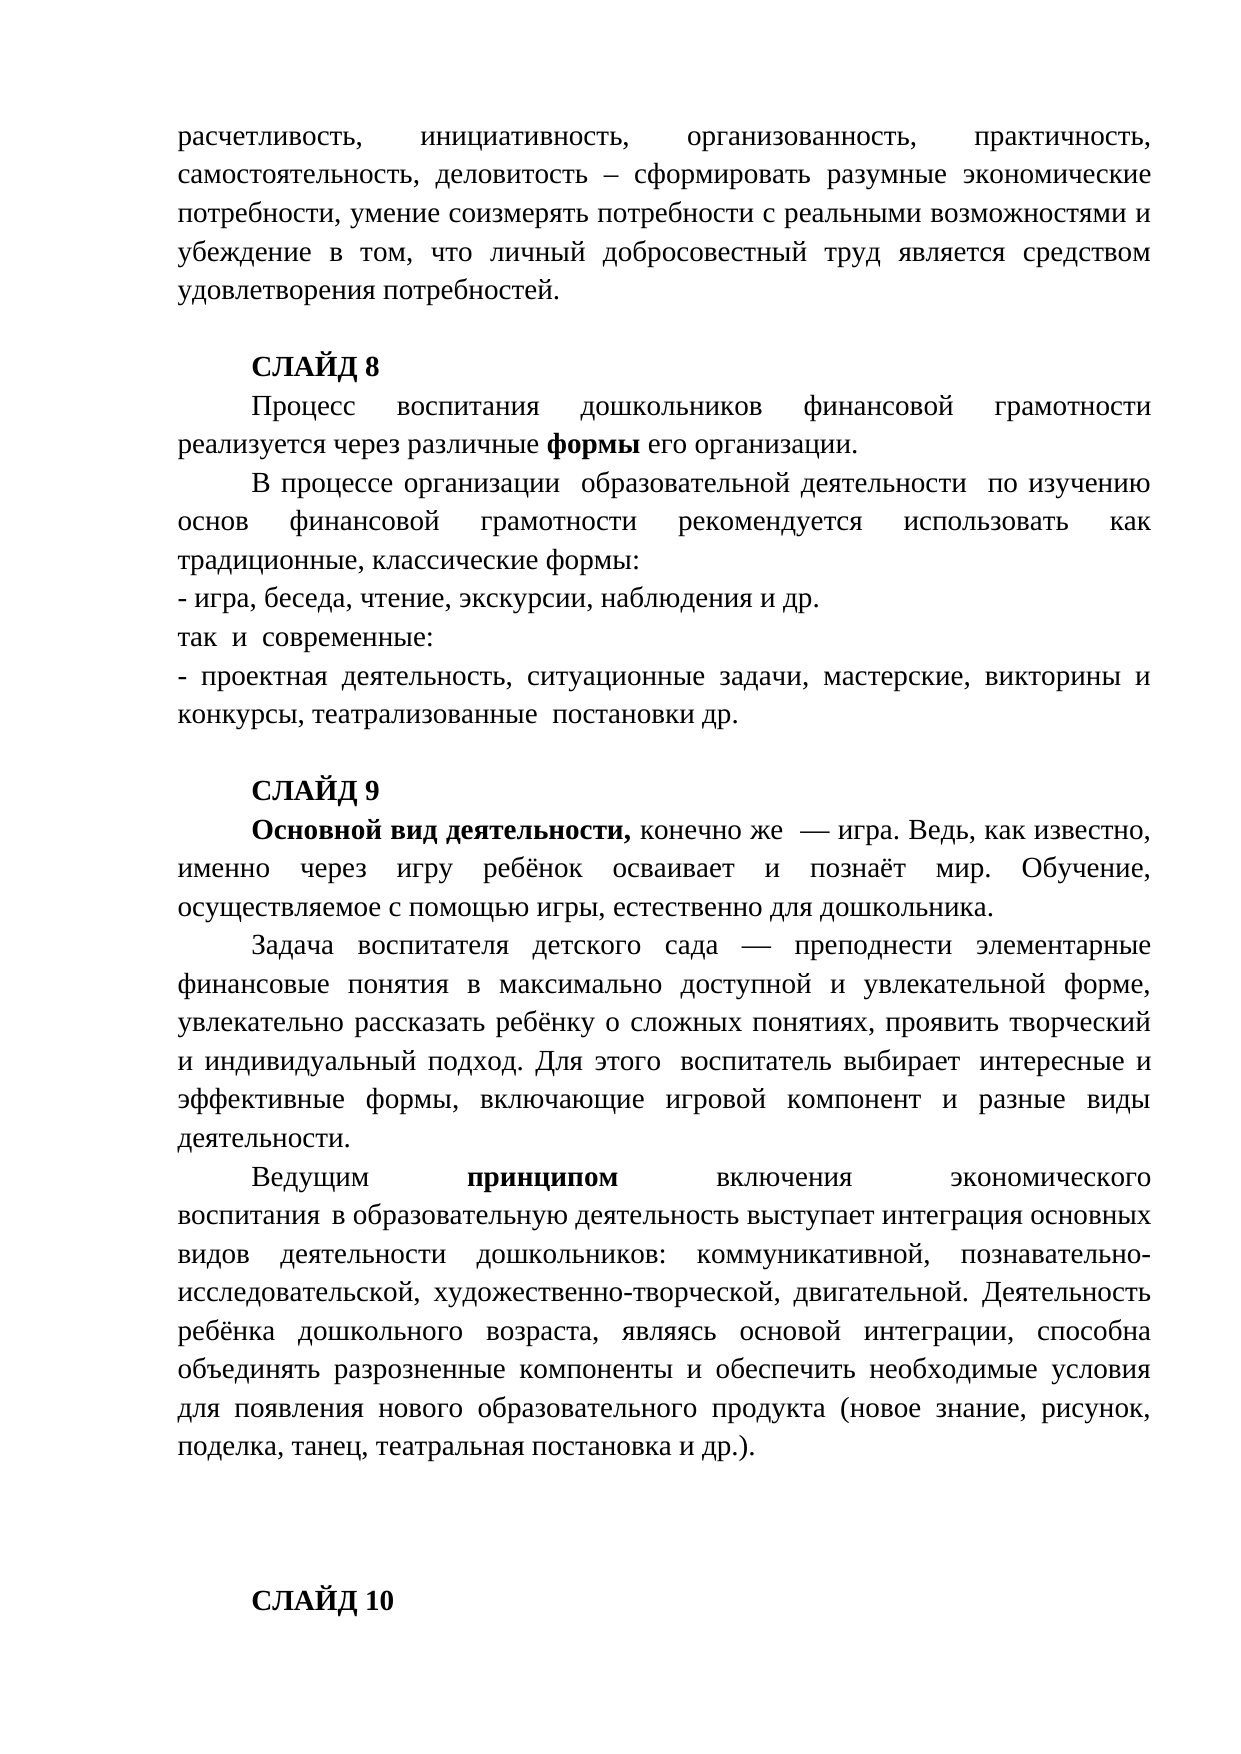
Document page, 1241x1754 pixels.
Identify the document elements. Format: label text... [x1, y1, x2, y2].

text - проектная деятельность, ситуационные задачи, мастерские, викторины и конкурсы, театрализованные постановки др. [177, 658, 1152, 730]
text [177, 118, 1152, 306]
text В процессе организации образовательной деятельности по изучению основ финансовой грамотности рекомендуется использовать как традиционные, классические формы: [177, 465, 1152, 576]
text Основной вид деятельности, конечно же — игра. Ведь, как известно, именно через игру ребёнок осваивает и познаёт мир. Обучение, осуществляемое с помощью игры, естественно для дошкольника. [177, 812, 1152, 922]
text Задача воспитателя детского сада — преподнести элементарные финансовые понятия в максимально доступной и увлекательной форме, увлекательно рассказать ребёнку о сложных понятиях, проявить творческий и индивидуальный подход. Для этого воспитатель выбирает интересные и эффективные формы, включающие игровой компонент и разные виды деятельности. [177, 927, 1152, 1154]
text Ведущим принципом включения экономического воспитания в образовательную деятельность выступает интеграция основных видов деятельности дошкольников: коммуникативной, познавательно-исследовательской, художественно-творческой, двигательной. Деятельность ребёнка дошкольного возраста, являясь основой интеграции, способна объединять разрозненные компоненты и обеспечить необходимые условия для появления нового образовательного продукта (новое знание, рисунок, поделка, танец, театральная постановка и др.). [177, 1159, 1152, 1462]
text СЛАЙД 10 [177, 1583, 1152, 1616]
text так и современные: [177, 619, 1152, 653]
text Процесс воспитания дошкольников финансовой грамотности реализуется через различные формы его организации. [177, 388, 1152, 460]
text - игра, беседа, чтение, экскурсии, наблюдения и др. [177, 581, 1152, 614]
text СЛАЙД 8 [177, 349, 1152, 383]
text СЛАЙД 9 [177, 773, 1152, 807]
